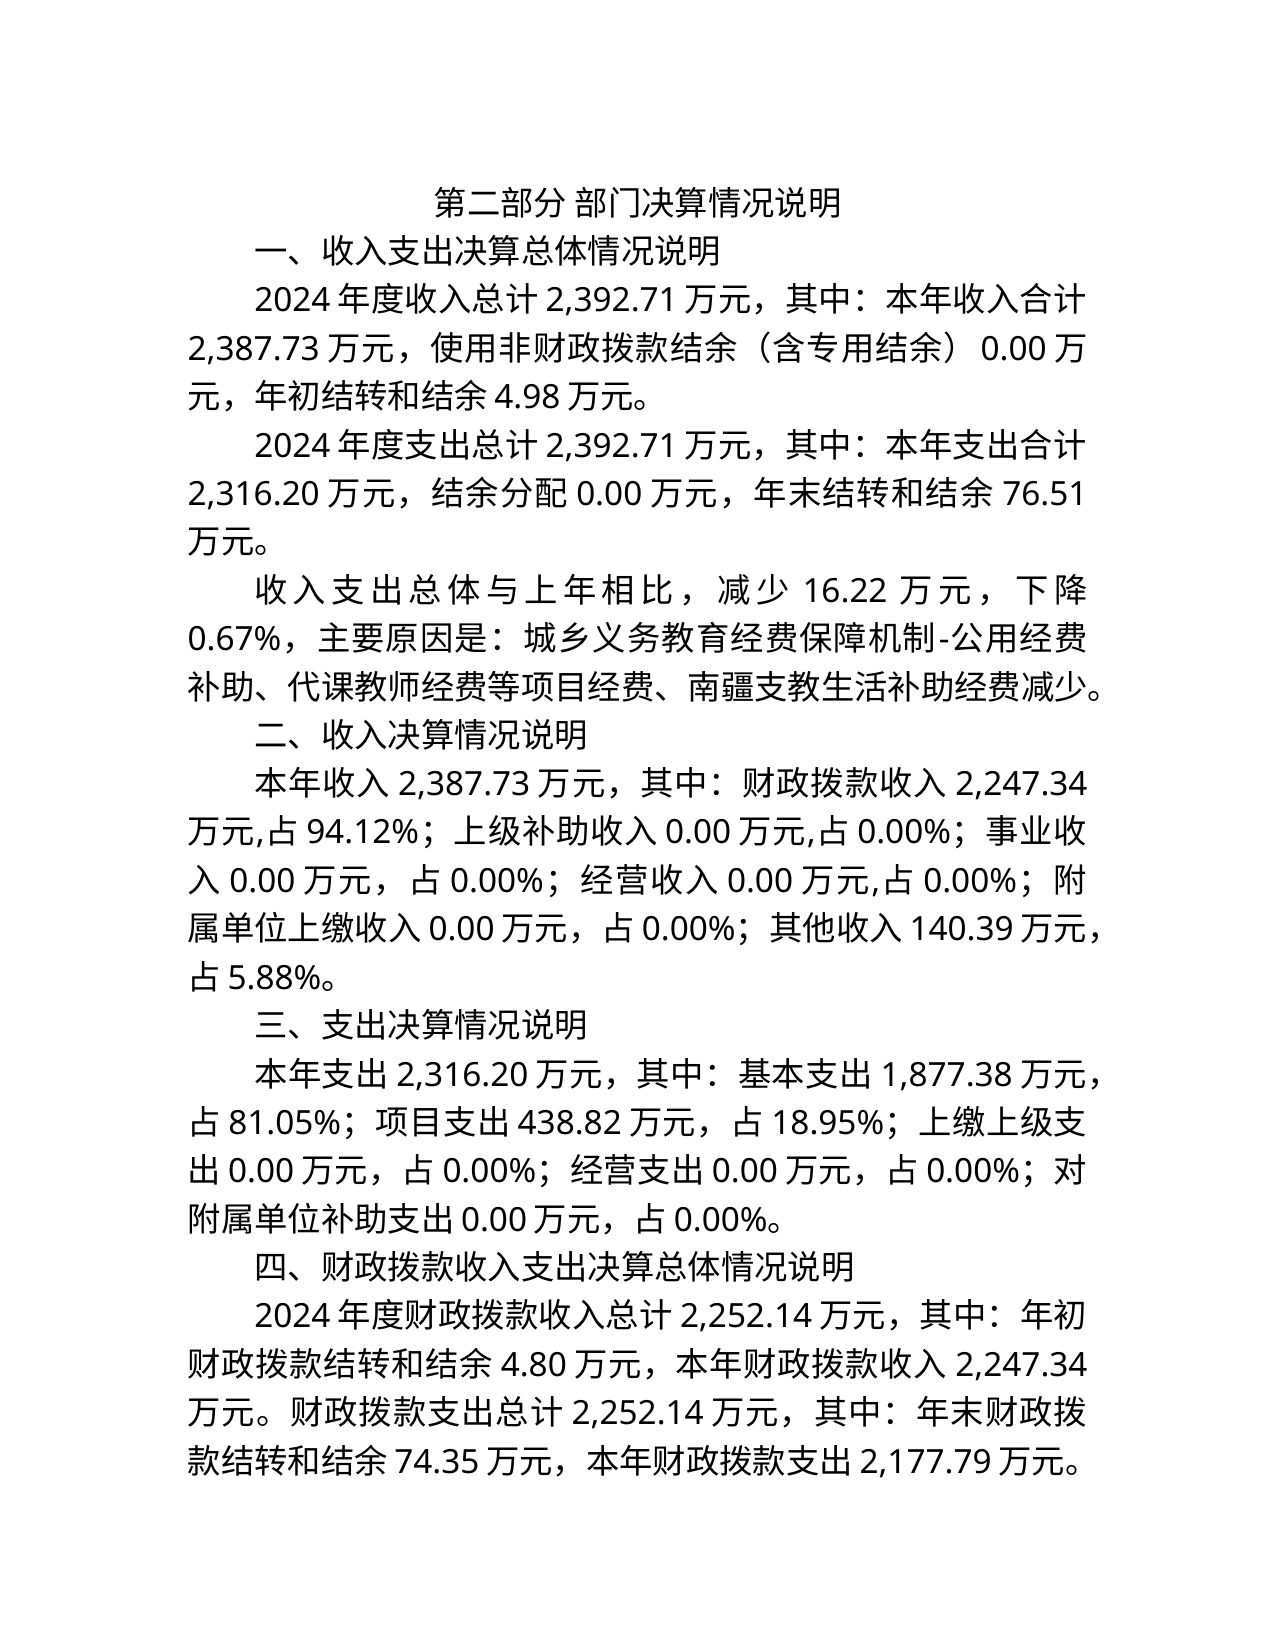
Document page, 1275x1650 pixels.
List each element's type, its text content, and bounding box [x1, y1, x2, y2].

text 收入支出总体与上年相比，减少16.22万元，下降0.67%，主要原因是：城乡义务教育经费保障机制-公用经费补助、代课教师经费等项目经费、南疆支教生活补助经费减少。 [187, 563, 1087, 709]
text 三、支出决算情况说明 [187, 999, 1087, 1047]
text 本年支出2,316.20万元，其中：基本支出1,877.38万元，占81.05%；项目支出438.82万元，占18.95%；上缴上级支出0.00万元，占0.00%；经营支出0.00万元，占0.00%；对附属单位补助支出0.00万元，占0.00%。 [187, 1047, 1087, 1241]
text 四、财政拨款收入支出决算总体情况说明 [187, 1241, 1087, 1289]
text 第二部分 部门决算情况说明 [187, 177, 1087, 225]
text 2024年度财政拨款收入总计2,252.14万元，其中：年初财政拨款结转和结余4.80万元，本年财政拨款收入2,247.34万元。财政拨款支出总计2,252.14万元，其中：年末财政拨款结转和结余74.35万元，本年财政拨款支出2,177.79万元。 [187, 1289, 1087, 1483]
text 一、收入支出决算总体情况说明 [187, 225, 1087, 273]
text 本年收入2,387.73万元，其中：财政拨款收入2,247.34万元,占94.12%；上级补助收入0.00万元,占0.00%；事业收入0.00万元，占0.00%；经营收入0.00万元,占0.00%；附属单位上缴收入0.00万元，占0.00%；其他收入140.39万元，占5.88%。 [187, 757, 1087, 999]
text 二、收入决算情况说明 [187, 709, 1087, 757]
text 2024年度支出总计2,392.71万元，其中：本年支出合计2,316.20万元，结余分配0.00万元，年末结转和结余76.51万元。 [187, 418, 1087, 563]
text 2024年度收入总计2,392.71万元，其中：本年收入合计2,387.73万元，使用非财政拨款结余（含专用结余）0.00万元，年初结转和结余4.98万元。 [187, 273, 1087, 418]
